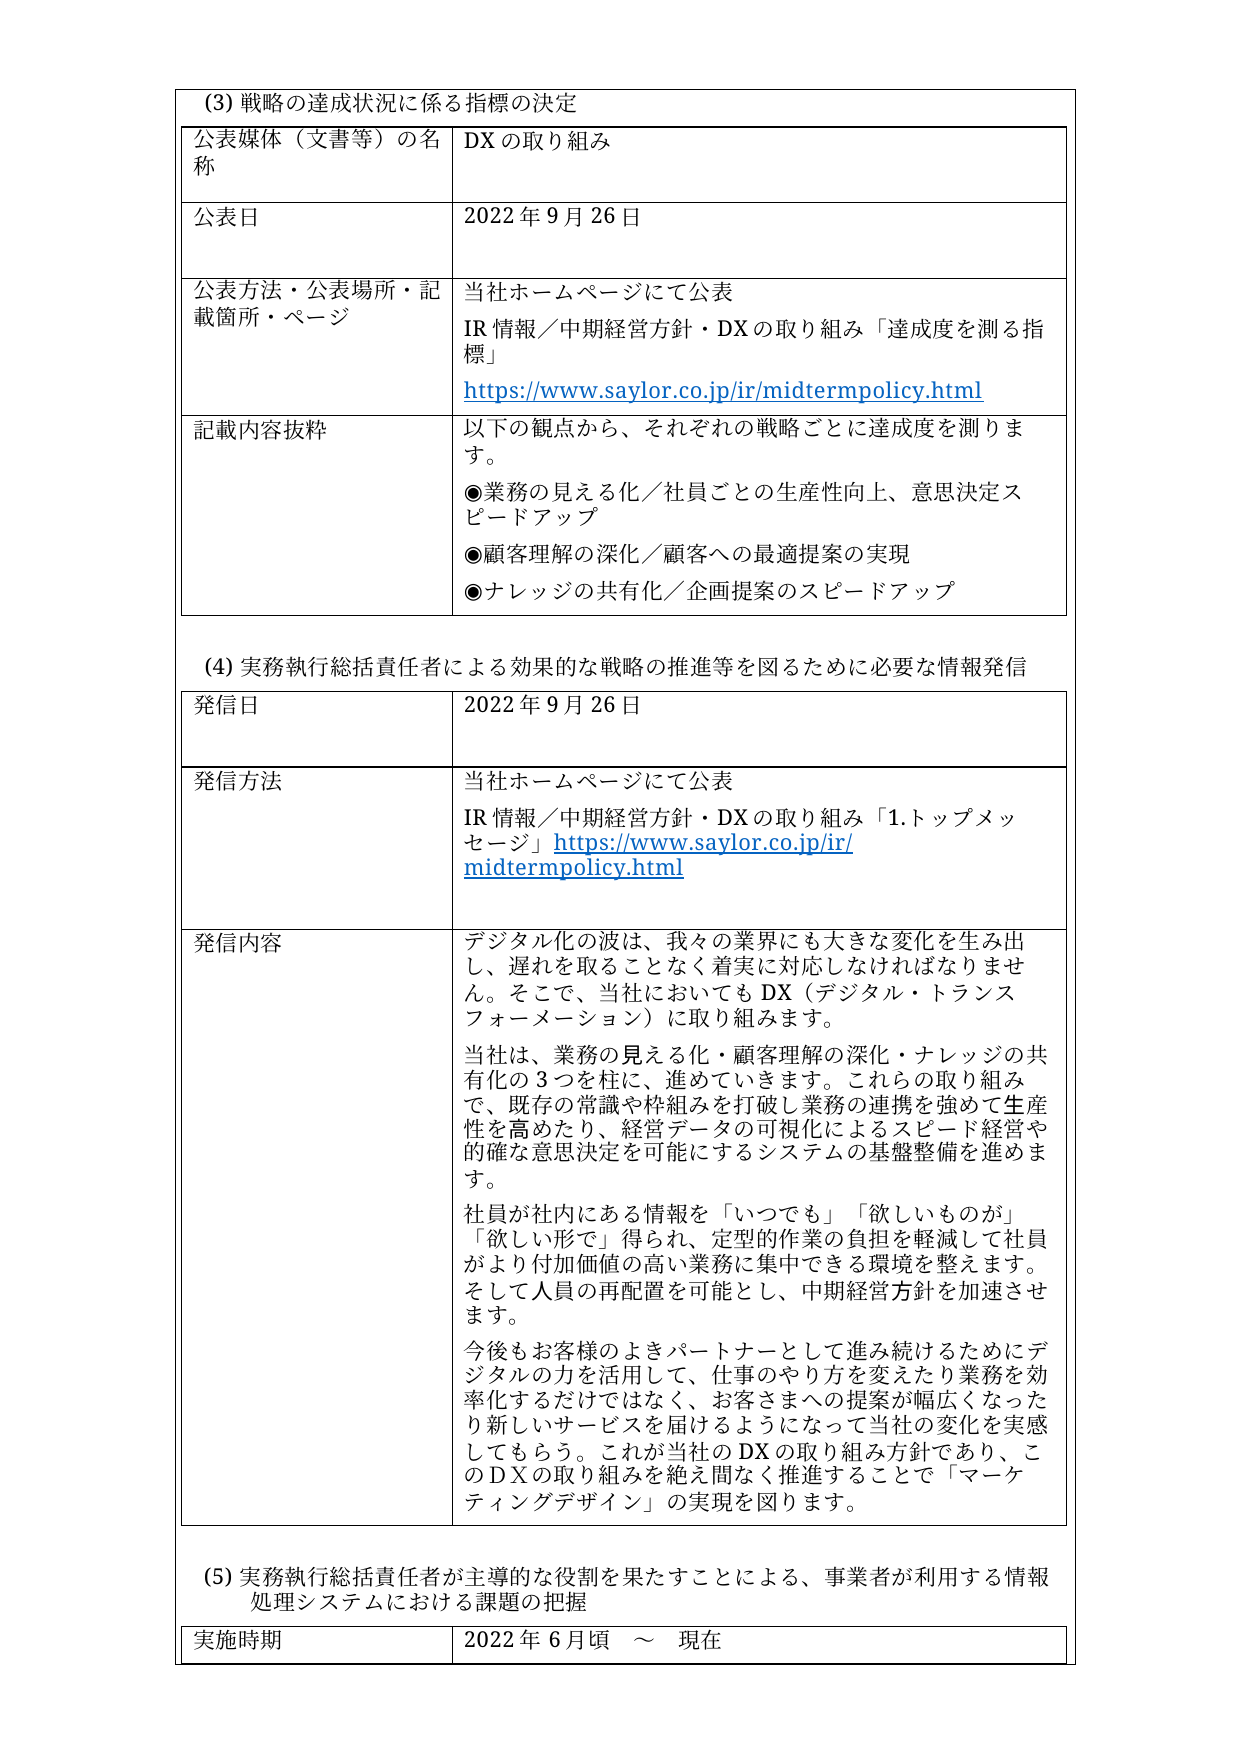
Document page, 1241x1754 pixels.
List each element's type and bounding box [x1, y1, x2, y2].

table_cell [176, 90, 1075, 1664]
